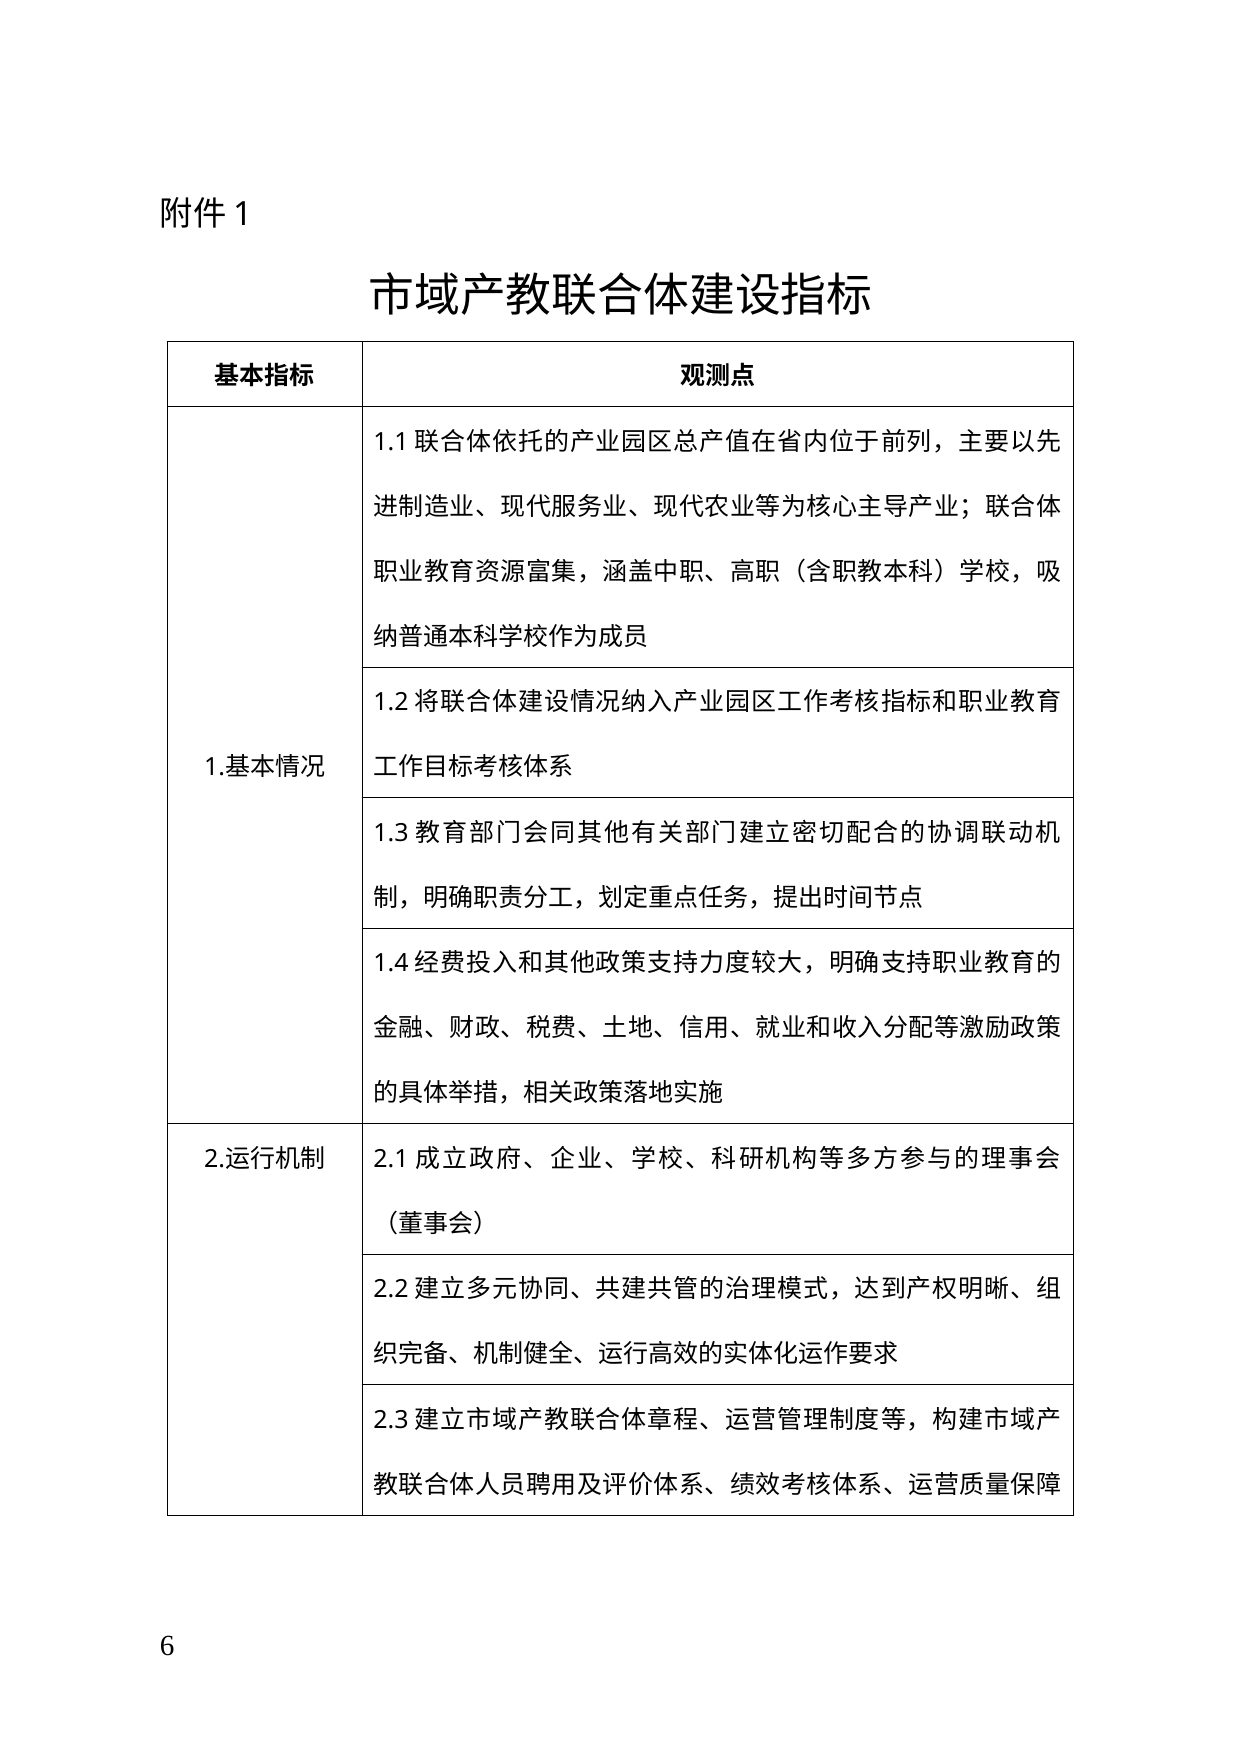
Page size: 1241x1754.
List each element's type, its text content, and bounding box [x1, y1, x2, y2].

table_cell 1.1联合体依托的产业园区总产值在省内位于前列，主要以先进制造业、现代服务业、现代农业等为核心主导产业；联合体职业教育资源富集，涵盖中职、高职（含职教本科）学校，吸纳普通本科学校作为成员 [363, 407, 1073, 667]
text 市域产教联合体建设指标 [159, 243, 1081, 341]
table_cell 1.基本情况 [168, 407, 362, 1123]
table_cell 2.2建立多元协同、共建共管的治理模式，达到产权明晰、组织完备、机制健全、运行高效的实体化运作要求 [363, 1255, 1073, 1384]
table_header 基本指标 [168, 342, 362, 406]
text 附件1 [159, 178, 1081, 243]
table_cell 2.1成立政府、企业、学校、科研机构等多方参与的理事会（董事会） [363, 1124, 1073, 1254]
table_header 观测点 [363, 342, 1073, 406]
table_cell 1.4经费投入和其他政策支持力度较大，明确支持职业教育的金融、财政、税费、土地、信用、就业和收入分配等激励政策的具体举措，相关政策落地实施 [363, 929, 1073, 1123]
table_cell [363, 1385, 1073, 1515]
table_cell 1.2将联合体建设情况纳入产业园区工作考核指标和职业教育工作目标考核体系 [363, 668, 1073, 797]
table_cell 2.运行机制 [168, 1124, 362, 1515]
table_cell 1.3教育部门会同其他有关部门建立密切配合的协调联动机制，明确职责分工，划定重点任务，提出时间节点 [363, 798, 1073, 928]
